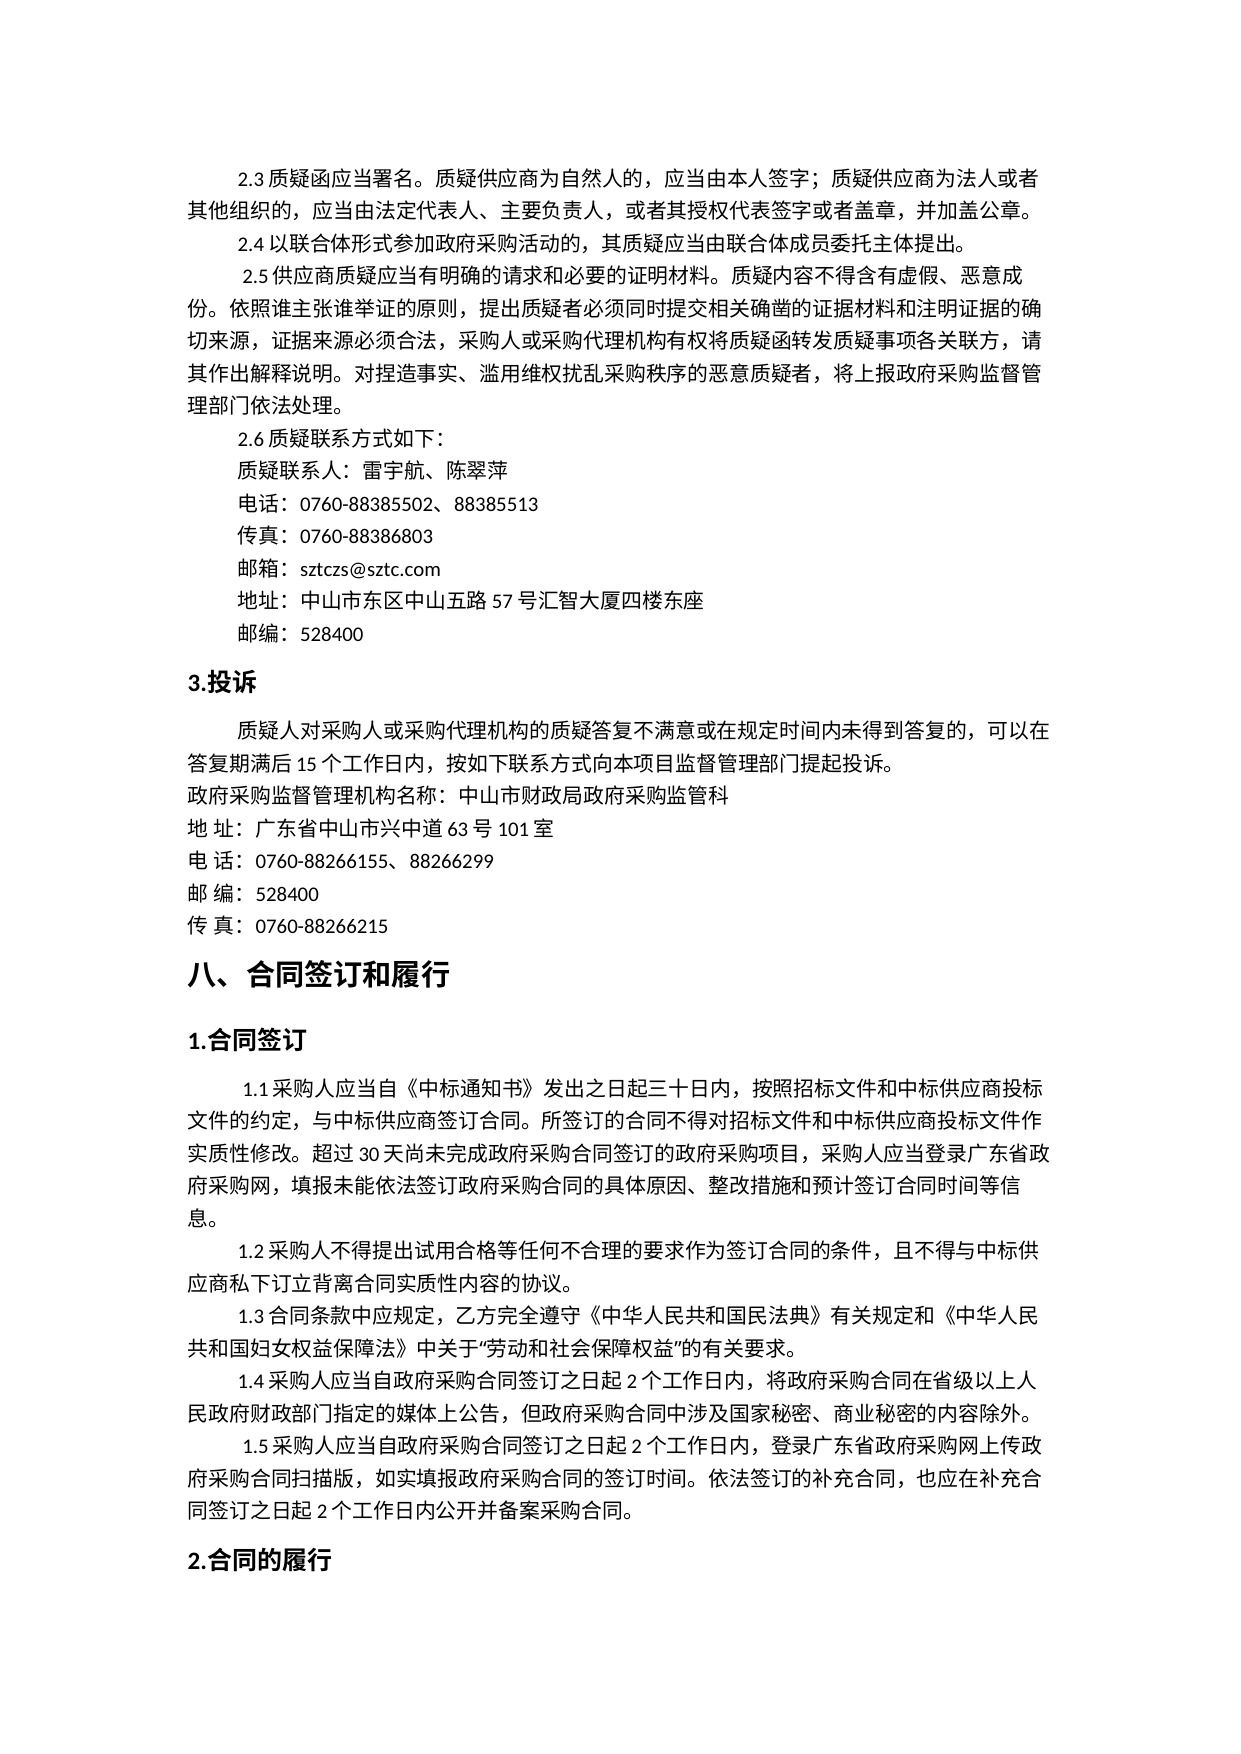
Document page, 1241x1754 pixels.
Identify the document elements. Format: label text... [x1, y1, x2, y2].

text 电 话：0760-88266155、88266299 [187, 844, 1053, 877]
text 邮编：528400 [187, 617, 1053, 649]
text 1.4采购人应当自政府采购合同签订之日起2个工作日内，将政府采购合同在省级以上人民政府财政部门指定的媒体上公告，但政府采购合同中涉及国家秘密、商业秘密的内容除外。 [187, 1364, 1053, 1429]
text 2.合同的履行 [187, 1527, 1053, 1592]
text 邮 编：528400 [187, 877, 1053, 909]
text 八、合同签订和履行 [187, 942, 1053, 1007]
text 1.3合同条款中应规定，乙方完全遵守《中华人民共和国民法典》有关规定和《中华人民共和国妇女权益保障法》中关于“劳动和社会保障权益”的有关要求。 [187, 1299, 1053, 1364]
text 传真：0760-88386803 [187, 519, 1053, 552]
text 质疑联系人：雷宇航、陈翠萍 [187, 454, 1053, 487]
text 邮箱：sztczs@sztc.com [187, 552, 1053, 584]
text 2.5供应商质疑应当有明确的请求和必要的证明材料。质疑内容不得含有虚假、恶意成份。依照谁主张谁举证的原则，提出质疑者必须同时提交相关确凿的证据材料和注明证据的确切来源，证据来源必须合法，采购人或采购代理机构有权将质疑函转发质疑事项各关联方，请其作出解释说明。对捏造事实、滥用维权扰乱采购秩序的恶意质疑者，将上报政府采购监督管理部门依法处理。 [187, 259, 1053, 422]
text 传 真：0760-88266215 [187, 909, 1053, 942]
text 2.3 质疑函应当署名。质疑供应商为自然人的，应当由本人签字；质疑供应商为法人或者其他组织的，应当由法定代表人、主要负责人，或者其授权代表签字或者盖章，并加盖公章。 [187, 162, 1053, 227]
text 质疑人对采购人或采购代理机构的质疑答复不满意或在规定时间内未得到答复的，可以在答复期满后15个工作日内，按如下联系方式向本项目监督管理部门提起投诉。 [187, 714, 1053, 779]
text 地 址：广东省中山市兴中道63号101室 [187, 812, 1053, 844]
text 2.4以联合体形式参加政府采购活动的，其质疑应当由联合体成员委托主体提出。 [187, 227, 1053, 259]
text 1.2采购人不得提出试用合格等任何不合理的要求作为签订合同的条件，且不得与中标供应商私下订立背离合同实质性内容的协议。 [187, 1234, 1053, 1299]
text 2.6质疑联系方式如下： [187, 422, 1053, 454]
text 电话：0760-88385502、88385513 [187, 487, 1053, 519]
text 政府采购监督管理机构名称：中山市财政局政府采购监管科 [187, 779, 1053, 812]
text 3.投诉 [187, 649, 1053, 714]
text 1.合同签订 [187, 1007, 1053, 1072]
text 地址：中山市东区中山五路57号汇智大厦四楼东座 [187, 584, 1053, 617]
text 1.1采购人应当自《中标通知书》发出之日起三十日内，按照招标文件和中标供应商投标文件的约定，与中标供应商签订合同。所签订的合同不得对招标文件和中标供应商投标文件作实质性修改。超过30天尚未完成政府采购合同签订的政府采购项目，采购人应当登录广东省政府采购网，填报未能依法签订政府采购合同的具体原因、整改措施和预计签订合同时间等信息。 [187, 1072, 1053, 1234]
text 1.5采购人应当自政府采购合同签订之日起2个工作日内，登录广东省政府采购网上传政府采购合同扫描版，如实填报政府采购合同的签订时间。依法签订的补充合同，也应在补充合同签订之日起2个工作日内公开并备案采购合同。 [187, 1429, 1053, 1527]
